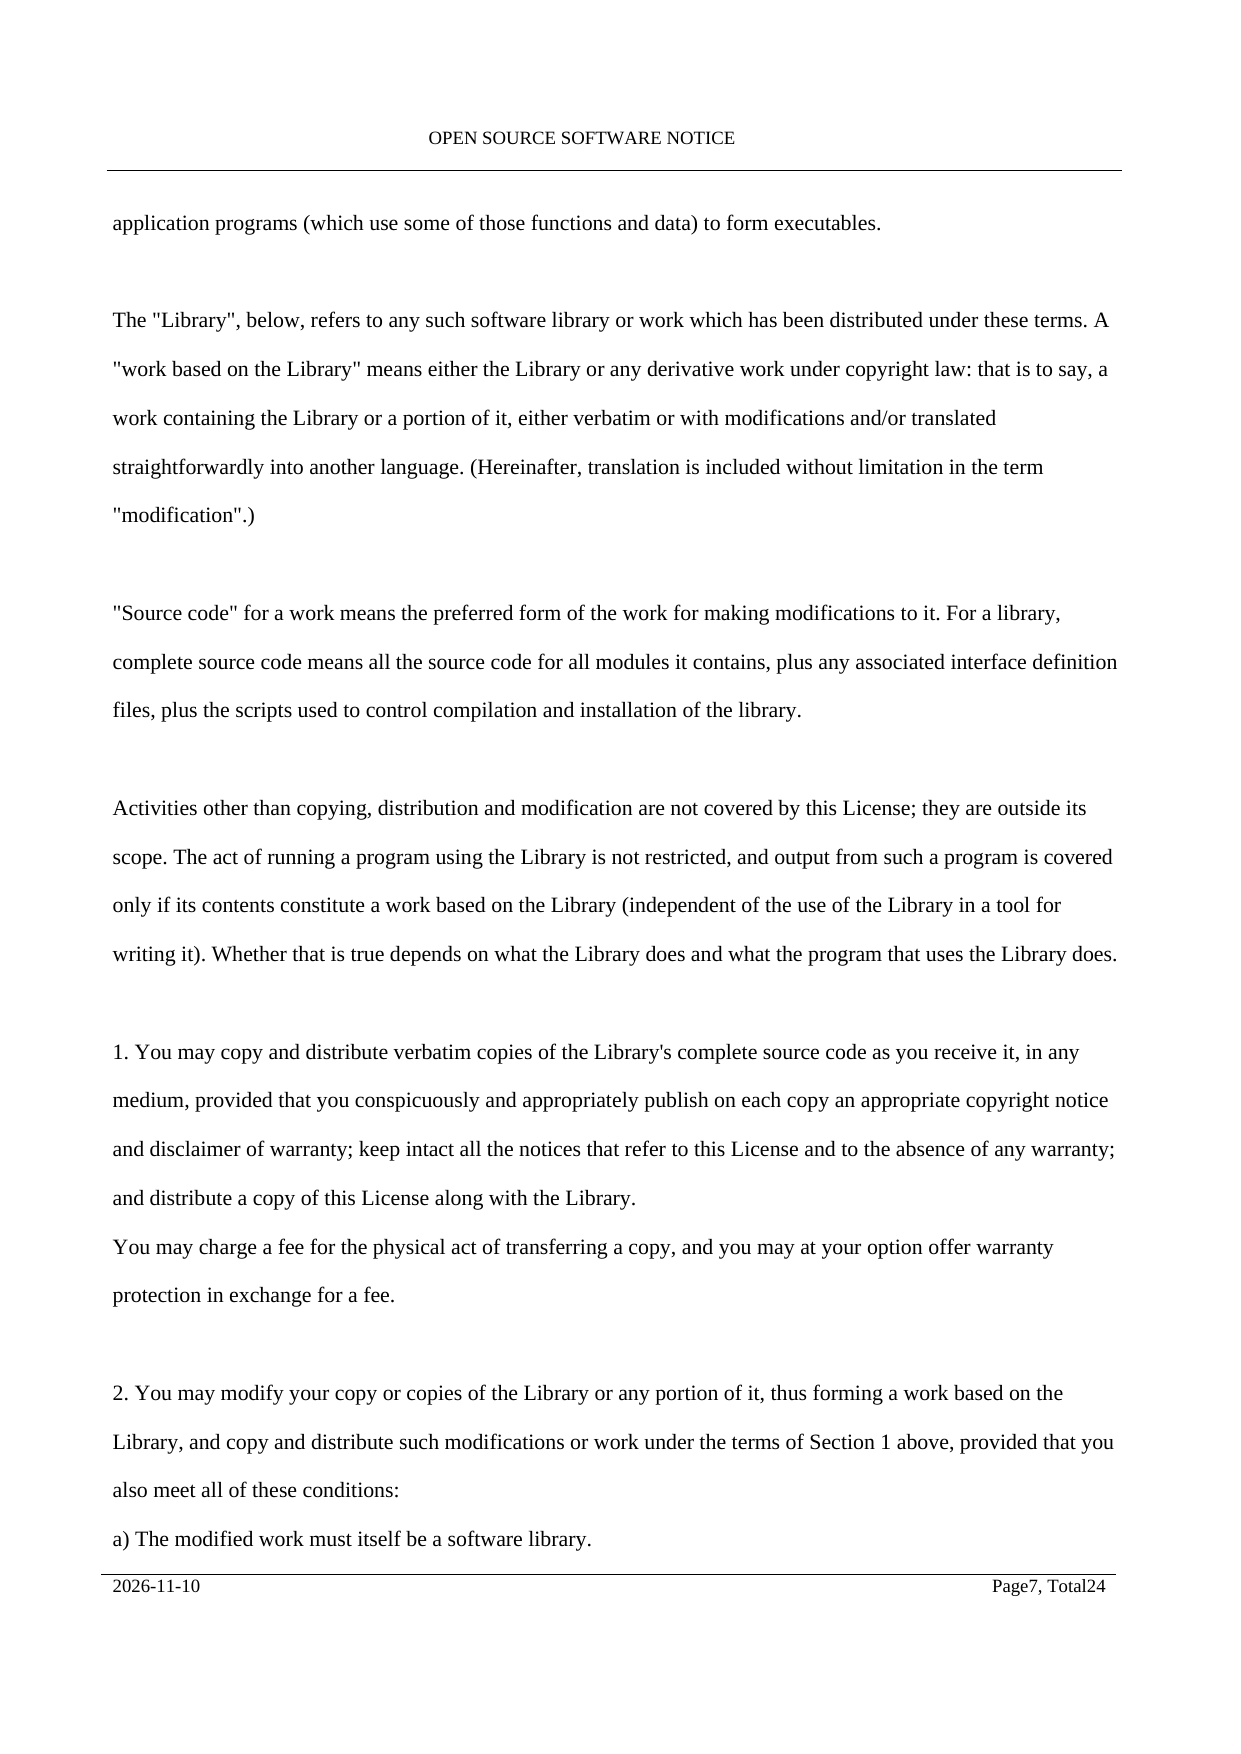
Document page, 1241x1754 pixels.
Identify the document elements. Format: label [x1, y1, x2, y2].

text [112, 206, 1128, 1555]
